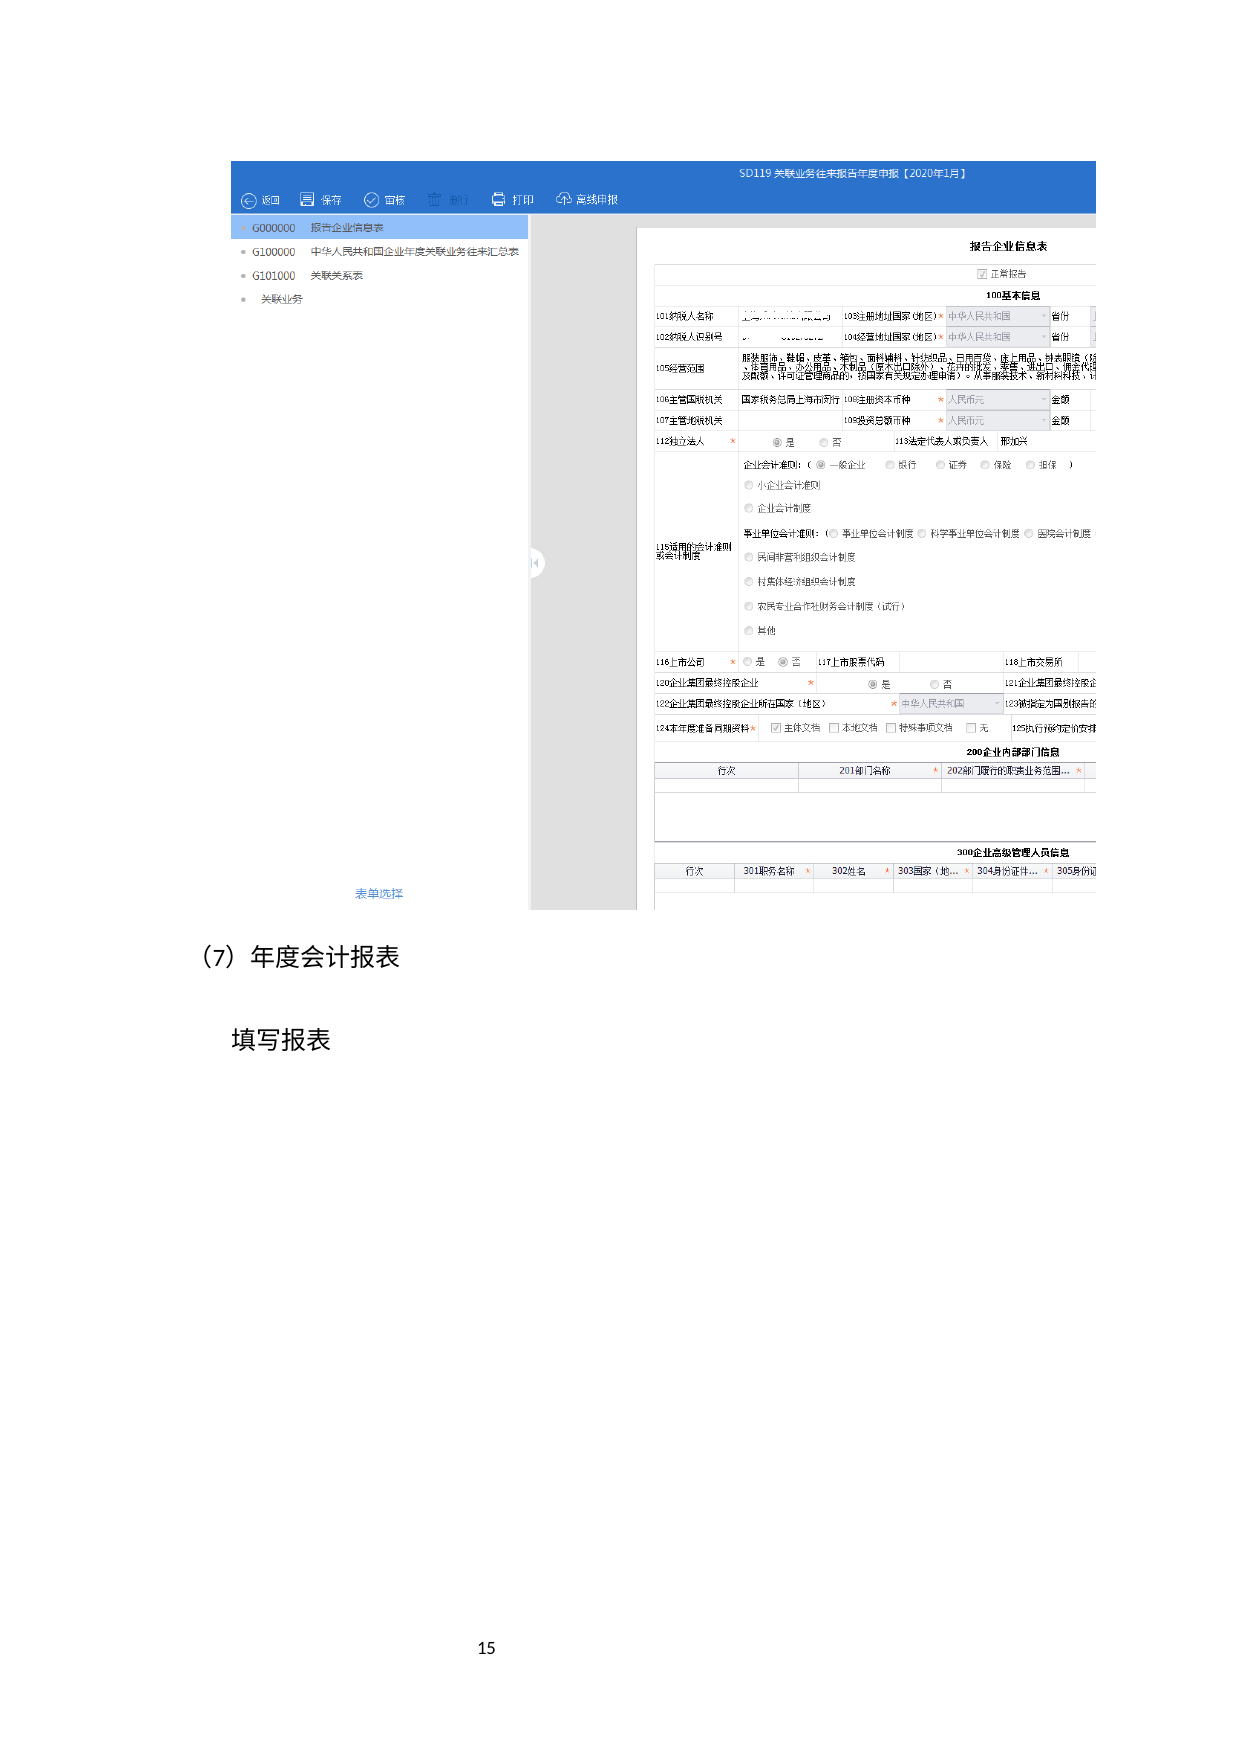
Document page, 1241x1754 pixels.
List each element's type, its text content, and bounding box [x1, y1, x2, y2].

text 填写报表 [187, 1006, 1053, 1071]
picture [231, 161, 1096, 910]
text （7）年度会计报表 [187, 923, 1053, 988]
